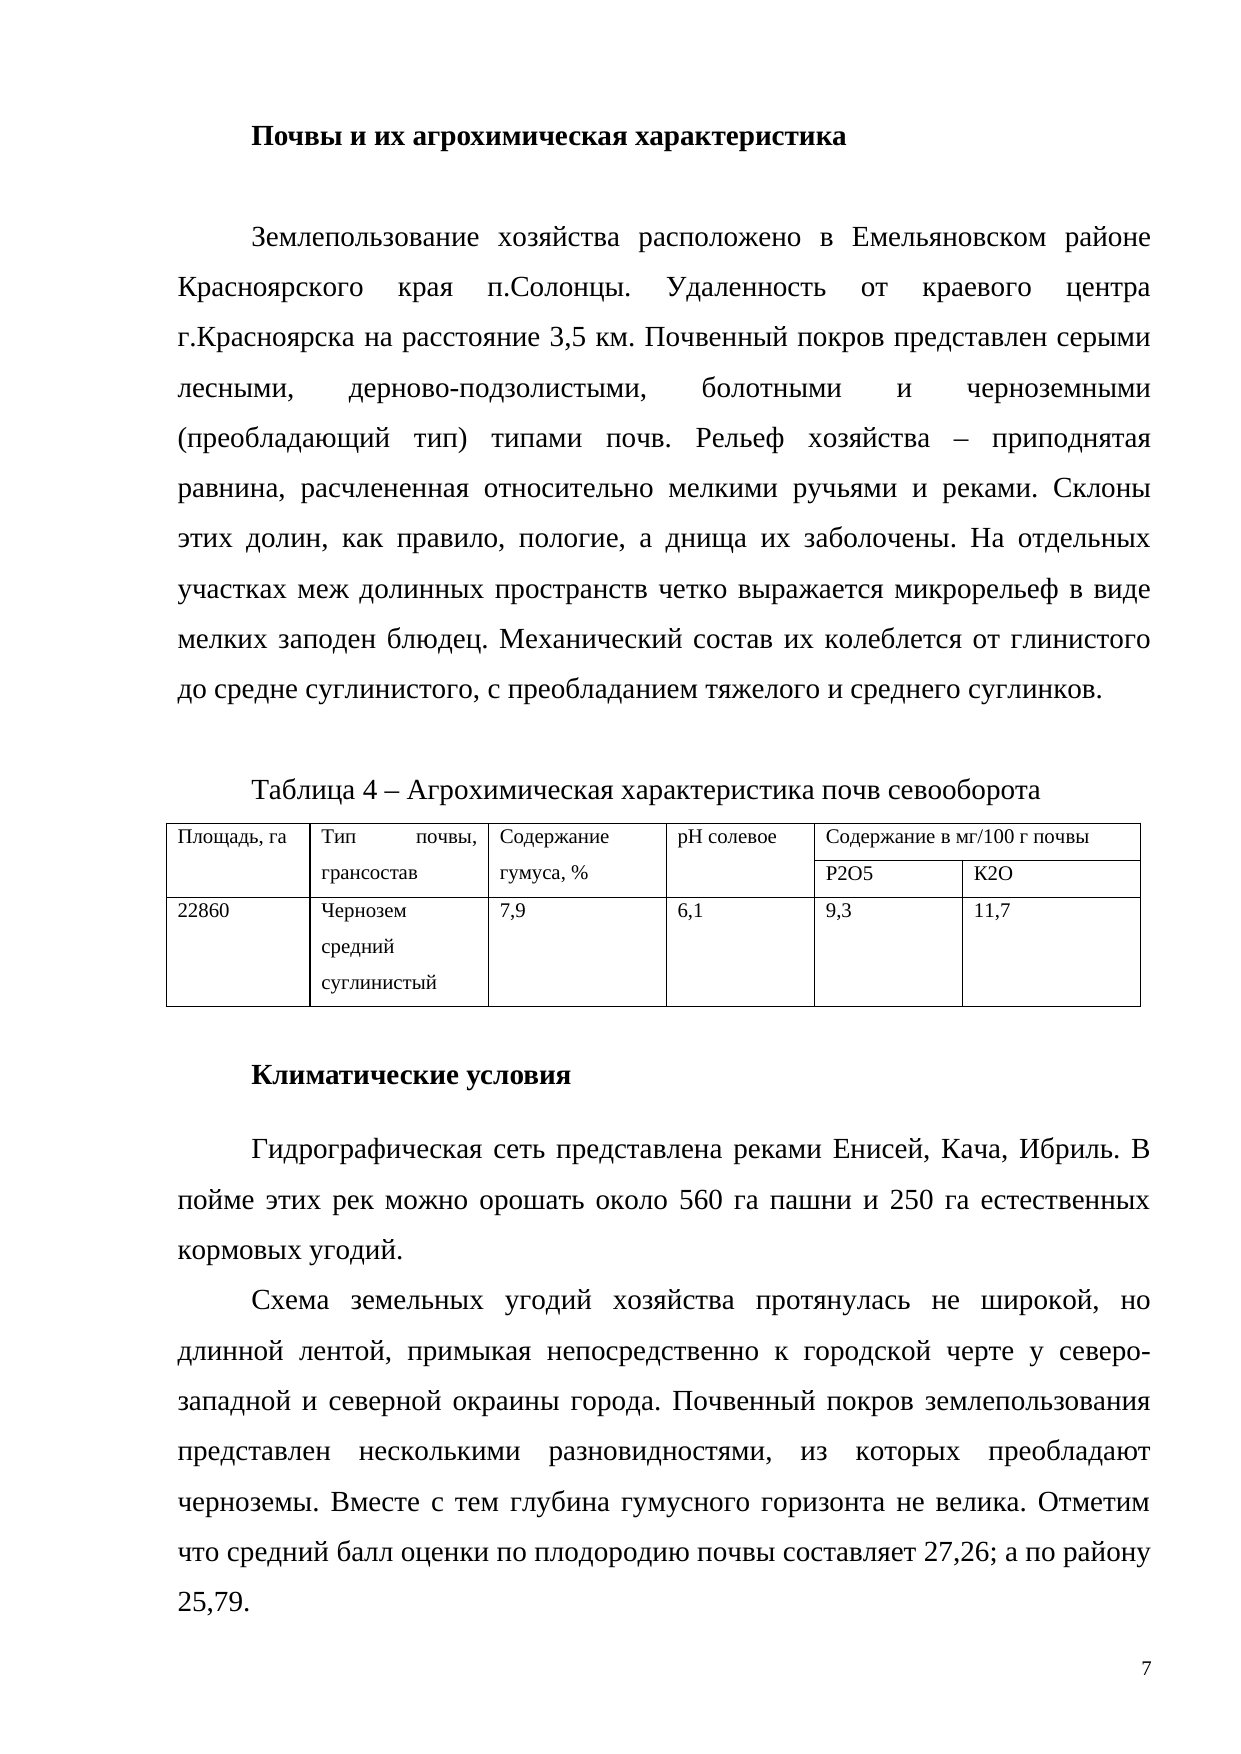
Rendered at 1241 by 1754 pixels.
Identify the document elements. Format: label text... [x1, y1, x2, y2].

table_header Тип почвы, грансостав [311, 824, 488, 897]
table_header рН солевое [667, 824, 814, 897]
table_cell Чернозем средний суглинистый [311, 898, 488, 1006]
table_header Содержание гумуса, % [489, 824, 666, 897]
table_header Площадь, га [167, 824, 309, 897]
subtitle Почвы и их агрохимическая характеристика [177, 118, 1152, 152]
text Схема земельных угодий хозяйства протянулась не широкой, но длинной лентой, примыкая непосредственно к городской черте у северо-западной и северной окраины города. Почвенный покров землепользования представлен несколькими разновидностями, из которых преобладают черноземы. Вместе с тем глубина гумусного горизонта не велика. Отметим что средний балл оценки по плодородию почвы составляет 27,26; а по району 25,79. [177, 1282, 1152, 1618]
table_cell 22860 [167, 898, 309, 1006]
table_cell Р2О5 [815, 861, 962, 897]
text Землепользование хозяйства расположено в Емельяновском районе Красноярского края п.Солонцы. Удаленность от краевого центра г.Красноярска на расстояние . Почвенный покров представлен серыми лесными, дерново-подзолистыми, болотными и черноземными (преобладающий тип) типами почв. Рельеф хозяйства – приподнятая равнина, расчлененная относительно мелкими ручьями и реками. Склоны этих долин, как правило, пологие, а днища их заболочены. На отдельных участках меж долинных пространств четко выражается микрорельеф в виде мелких заподен блюдец. Механический состав их колеблется от глинистого до средне суглинистого, с преобладанием тяжелого и среднего суглинков. [177, 219, 1152, 705]
table_cell 6,1 [667, 898, 814, 1006]
table_cell 7,9 [489, 898, 666, 1006]
text Гидрографическая сеть представлена реками Енисей, Кача, Ибриль. В пойме этих рек можно орошать около пашни и естественных кормовых угодий. [177, 1132, 1152, 1266]
table_cell К2О [963, 861, 1140, 897]
table_cell 11,7 [963, 898, 1140, 1006]
table_cell 9,3 [815, 898, 962, 1006]
table_header Содержание в мг/100 г почвы [815, 824, 1140, 859]
subtitle Климатические условия [177, 1057, 1152, 1091]
text Таблица 4 – Агрохимическая характеристика почв севооборота [177, 772, 1152, 806]
